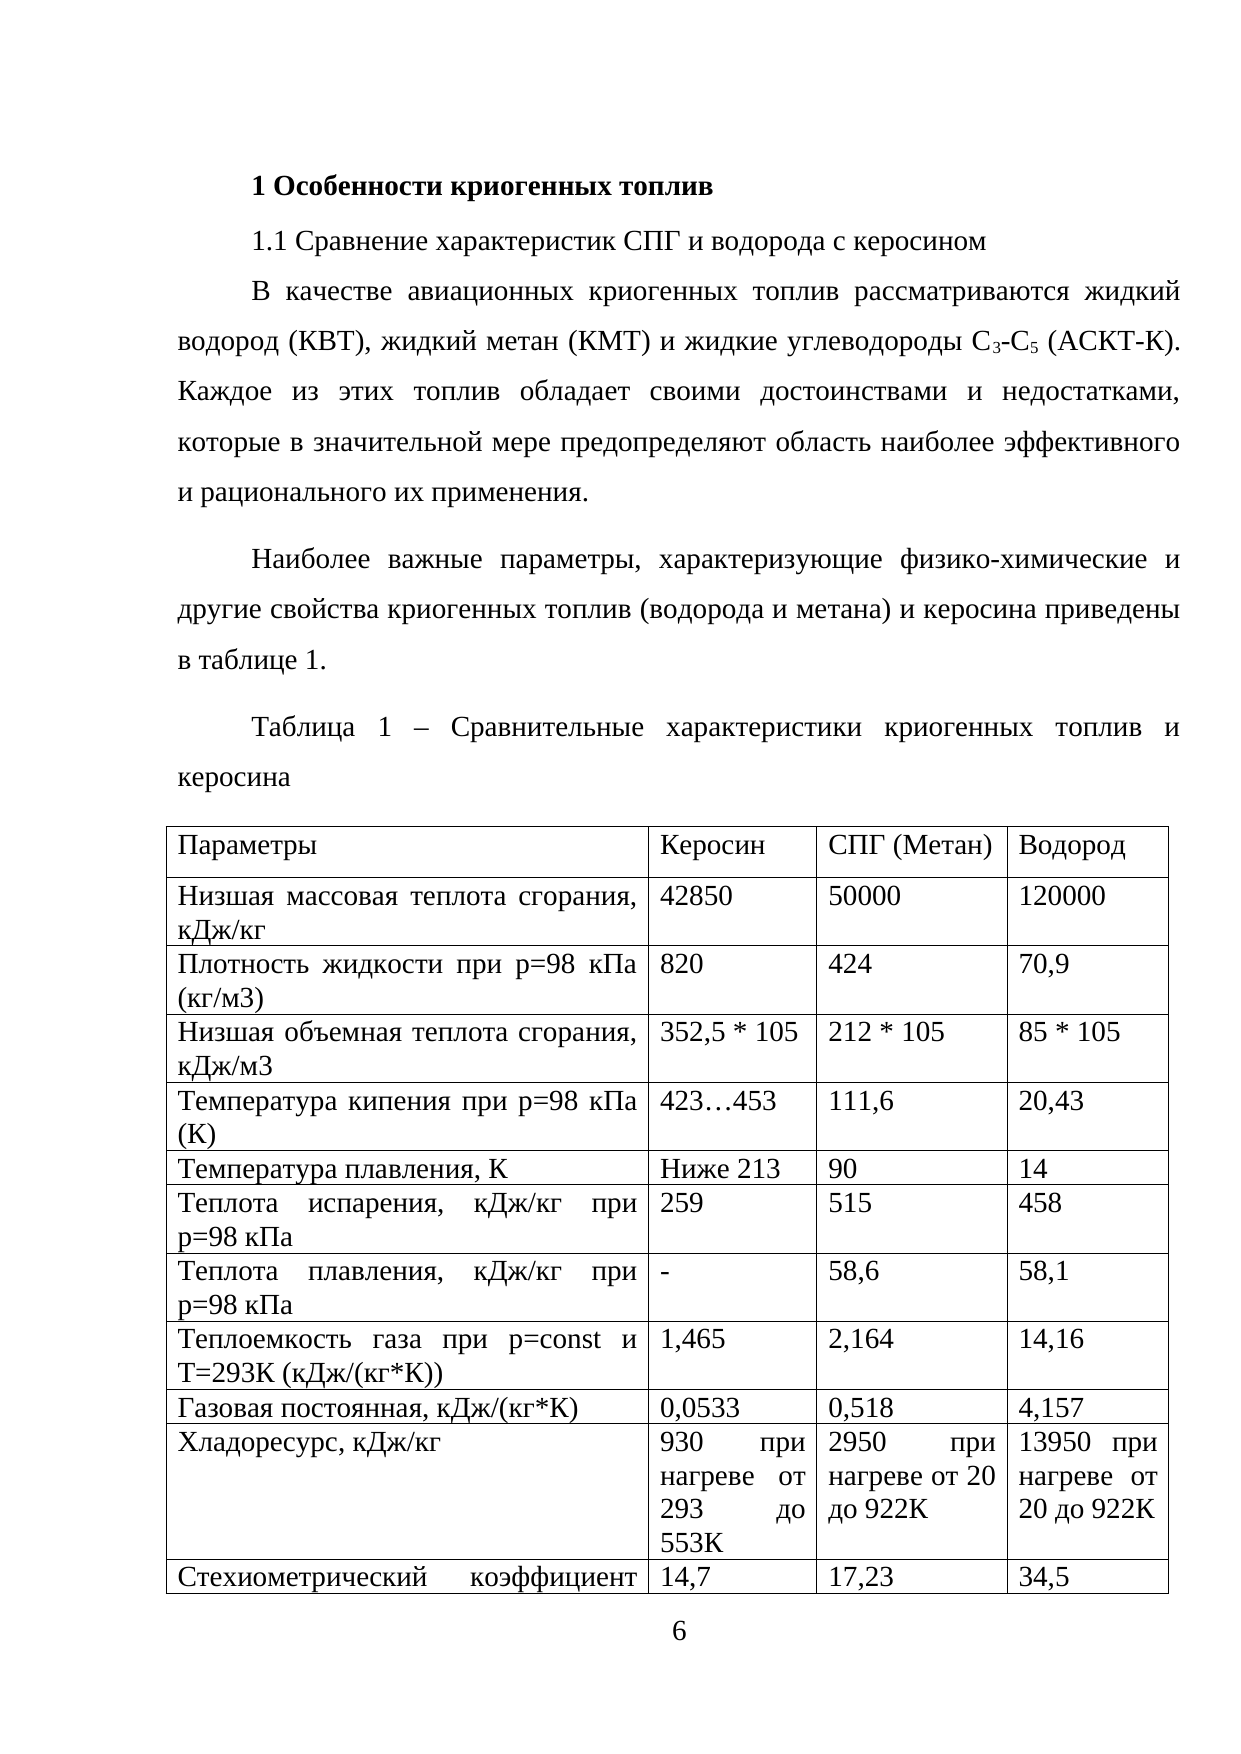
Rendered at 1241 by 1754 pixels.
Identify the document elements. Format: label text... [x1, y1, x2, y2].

table_cell Теплота плавления, кДж/кг при р=98 кПа [167, 1254, 648, 1321]
table_cell 58,6 [817, 1254, 1007, 1321]
table_cell 4,157 [1008, 1390, 1168, 1423]
table_header СПГ (Метан) [817, 827, 1007, 877]
table_cell 70,9 [1008, 946, 1168, 1013]
table_cell 2950 при нагреве от 20 до 922К [817, 1424, 1007, 1558]
table_cell 20,43 [1008, 1083, 1168, 1150]
table_cell 515 [817, 1185, 1007, 1252]
table_cell Теплоемкость газа при р=const и T=293К (кДж/(кг*К)) [167, 1322, 648, 1389]
text В качестве авиационных криогенных топлив рассматриваются жидкий водород (КВТ), жидкий метан (КМТ) и жидкие углеводороды С3-С5 (АСКТ-К). Каждое из этих топлив обладает своими достоинствами и недостатками, которые в значительной мере предопределяют область наиболее эффективного и рационального их применения. [177, 273, 1181, 508]
table_cell 2,164 [817, 1322, 1007, 1389]
text Наиболее важные параметры, характеризующие физико-химические и другие свойства криогенных топлив (водорода и метана) и керосина приведены в таблице 1. [177, 541, 1181, 675]
table_cell Температура плавления, К [167, 1151, 648, 1184]
table_cell Газовая постоянная, кДж/(кг*К) [167, 1390, 648, 1423]
table_cell Плотность жидкости при р=98 кПа (кг/м3) [167, 946, 648, 1013]
table_cell 424 [817, 946, 1007, 1013]
table_cell 458 [1008, 1185, 1168, 1252]
table_cell Теплота испарения, кДж/кг при р=98 кПа [167, 1185, 648, 1252]
table_cell Ниже 213 [649, 1151, 816, 1184]
table_cell Температура кипения при р=98 кПа (К) [167, 1083, 648, 1150]
table_cell 111,6 [817, 1083, 1007, 1150]
table_header Параметры [167, 827, 648, 877]
table_cell Хладоресурс, кДж/кг [167, 1424, 648, 1558]
table_cell Низшая объемная теплота сгорания, кДж/м3 [167, 1015, 648, 1082]
table_cell 352,5 * 105 [649, 1015, 816, 1082]
table_cell - [649, 1254, 816, 1321]
table_cell 14,7 [649, 1560, 816, 1593]
table_cell 50000 [817, 878, 1007, 945]
table_cell 212 * 105 [817, 1015, 1007, 1082]
table_header Керосин [649, 827, 816, 877]
table_cell 14 [1008, 1151, 1168, 1184]
table_cell 423…453 [649, 1083, 816, 1150]
text Таблица 1 – Сравнительные характеристики криогенных топлив и керосина [177, 709, 1181, 793]
table_cell 90 [817, 1151, 1007, 1184]
table_cell 13950 при нагреве от 20 до 922К [1008, 1424, 1168, 1558]
table_cell 0,0533 [649, 1390, 816, 1423]
table_cell 85 * 105 [1008, 1015, 1168, 1082]
table_cell 930 при нагреве от 293 до 553К [649, 1424, 816, 1558]
table_cell 42850 [649, 878, 816, 945]
table_cell 58,1 [1008, 1254, 1168, 1321]
table_cell 34,5 [1008, 1560, 1168, 1593]
table_header Водород [1008, 827, 1168, 877]
table_cell 120000 [1008, 878, 1168, 945]
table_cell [167, 1560, 648, 1593]
table_cell 14,16 [1008, 1322, 1168, 1389]
table_cell 17,23 [817, 1560, 1007, 1593]
subtitle 1 Особенности криогенных топлив [177, 168, 1181, 202]
table_cell 1,465 [649, 1322, 816, 1389]
subtitle 1.1 Сравнение характеристик СПГ и водорода с керосином [177, 223, 1181, 256]
table_cell 259 [649, 1185, 816, 1252]
table_cell 0,518 [817, 1390, 1007, 1423]
table_cell 820 [649, 946, 816, 1013]
table_cell Низшая массовая теплота сгорания, кДж/кг [167, 878, 648, 945]
